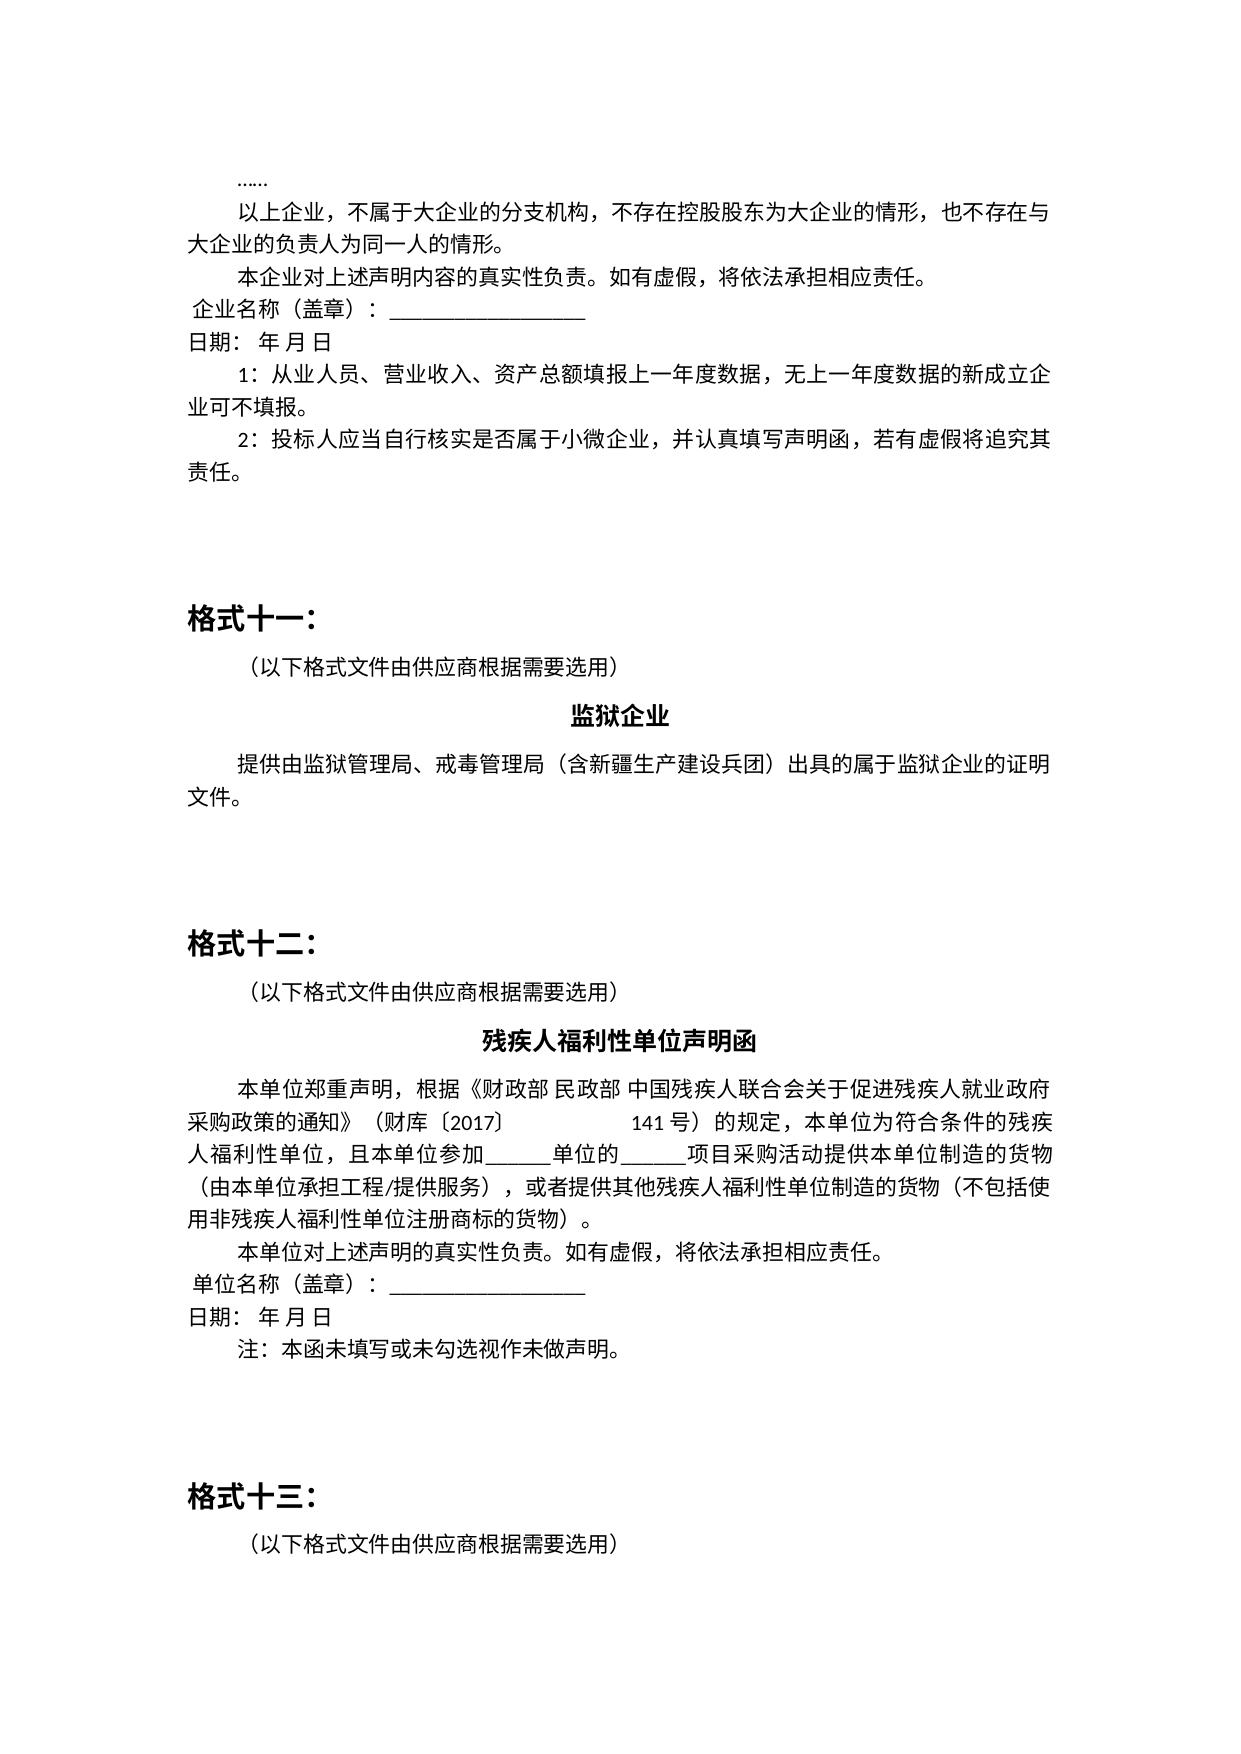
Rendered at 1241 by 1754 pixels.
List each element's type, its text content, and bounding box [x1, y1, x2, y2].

text 监狱企业 [187, 682, 1053, 747]
text 本单位郑重声明，根据《财政部 民政部 中国残疾人联合会关于促进残疾人就业政府采购政策的通知》（财库〔2017〕 141号）的规定，本单位为符合条件的残疾人福利性单位，且本单位参加______单位的______项目采购活动提供本单位制造的货物（由本单位承担工程/提供服务），或者提供其他残疾人福利性单位制造的货物（不包括使用非残疾人福利性单位注册商标的货物）。 [187, 1072, 1053, 1234]
text 残疾人福利性单位声明函 [187, 1007, 1053, 1072]
text 注：本函未填写或未勾选视作未做声明。 [187, 1332, 1053, 1364]
text 单位名称（盖章）：__________________ [187, 1267, 1053, 1299]
text 提供由监狱管理局、戒毒管理局（含新疆生产建设兵团）出具的属于监狱企业的证明文件。 [187, 747, 1053, 812]
text 2：投标人应当自行核实是否属于小微企业，并认真填写声明函，若有虚假将追究其责任。 [187, 422, 1053, 487]
text 本单位对上述声明的真实性负责。如有虚假，将依法承担相应责任。 [187, 1234, 1053, 1267]
text 格式十三： [187, 1462, 1053, 1527]
text 本企业对上述声明内容的真实性负责。如有虚假，将依法承担相应责任。 [187, 259, 1053, 292]
text （以下格式文件由供应商根据需要选用） [187, 1527, 1053, 1559]
text 以上企业，不属于大企业的分支机构，不存在控股股东为大企业的情形，也不存在与大企业的负责人为同一人的情形。 [187, 194, 1053, 259]
text 格式十二： [187, 909, 1053, 974]
text 日期： 年 月 日 [187, 324, 1053, 357]
text 1：从业人员、营业收入、资产总额填报上一年度数据，无上一年度数据的新成立企业可不填报。 [187, 357, 1053, 422]
text 日期： 年 月 日 [187, 1299, 1053, 1332]
text …… [187, 162, 1053, 194]
text （以下格式文件由供应商根据需要选用） [187, 649, 1053, 682]
text （以下格式文件由供应商根据需要选用） [187, 974, 1053, 1007]
text 格式十一： [187, 584, 1053, 649]
text 企业名称（盖章）：__________________ [187, 292, 1053, 324]
